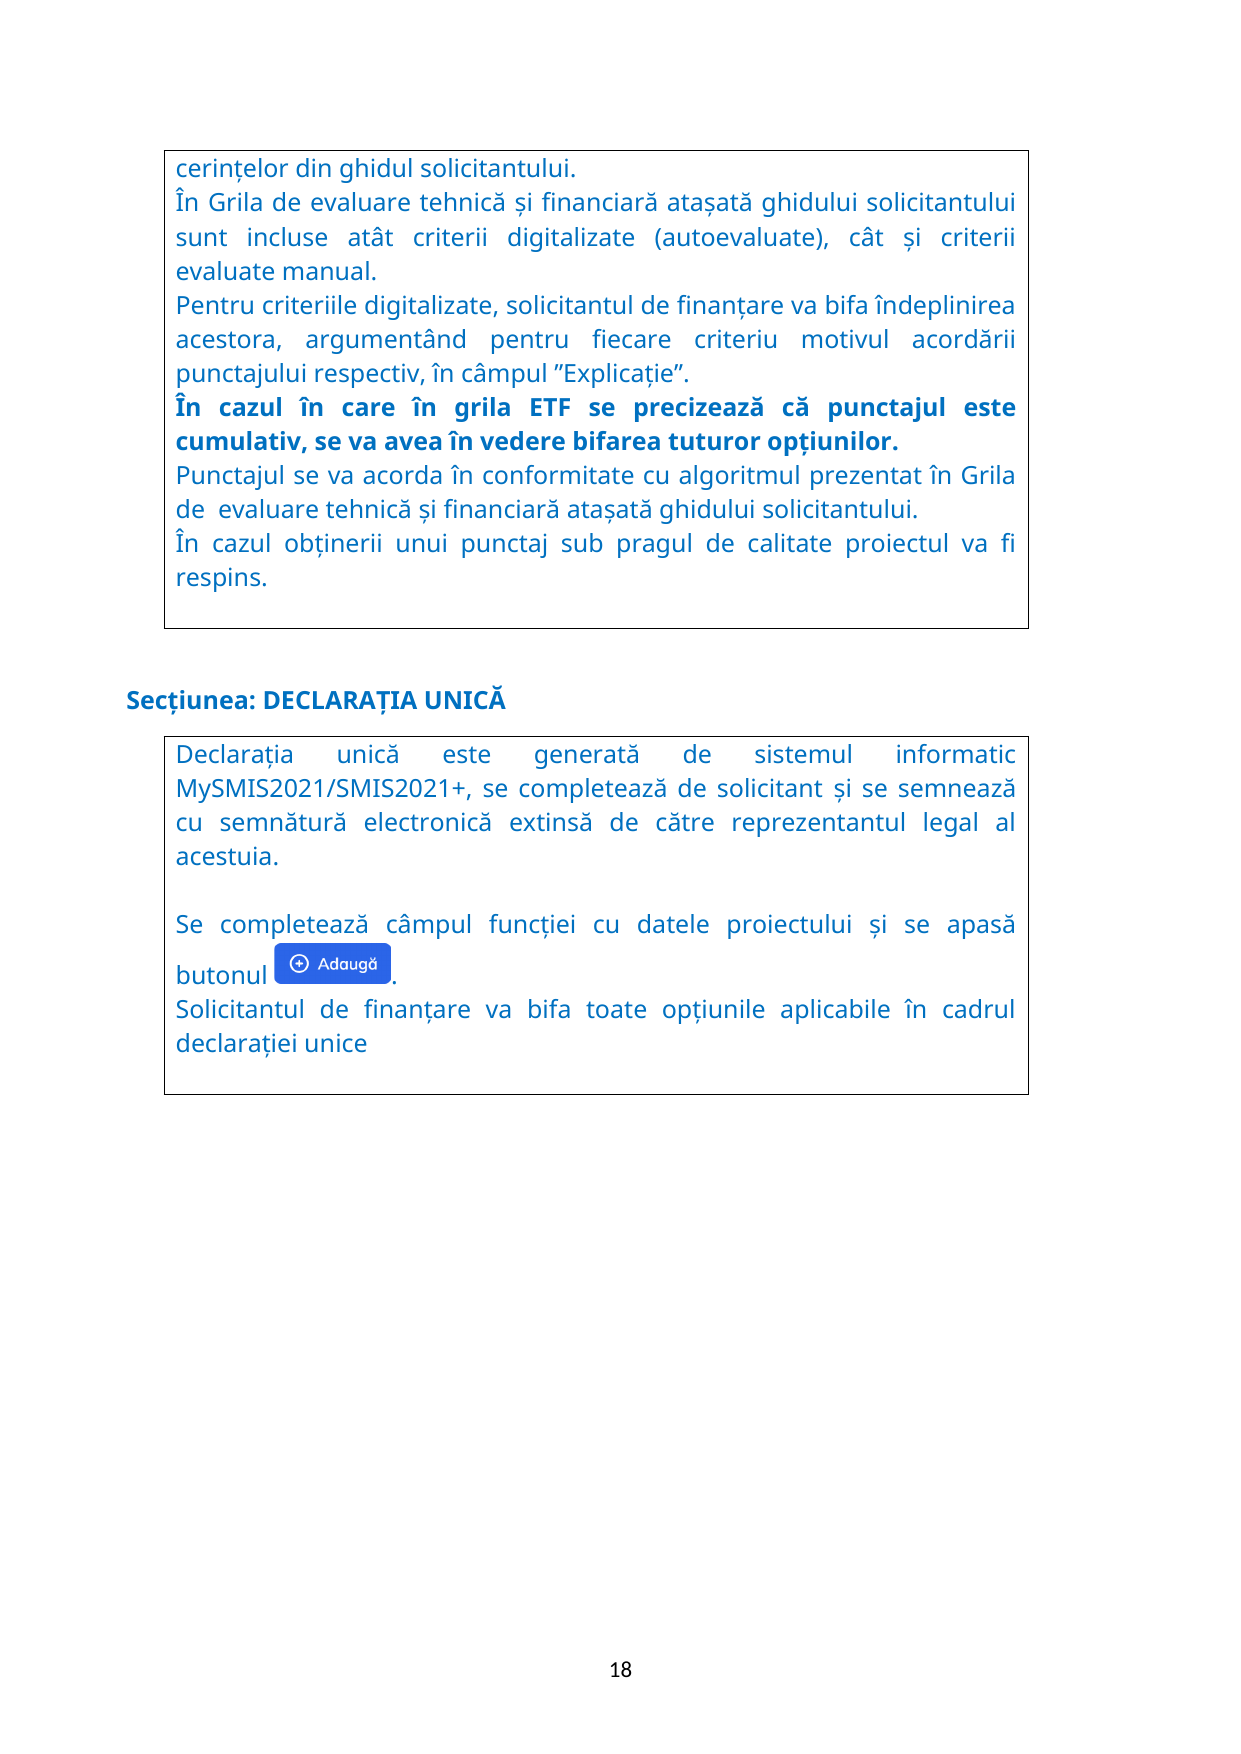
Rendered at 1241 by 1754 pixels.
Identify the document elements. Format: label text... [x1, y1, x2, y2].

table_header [165, 151, 1028, 628]
text Secțiunea: DECLARAȚIA UNICĂ [126, 682, 1152, 716]
table_header Declarația unică este generată de sistemul informatic MySMIS2021/SMIS2021+, se completează de solicitant şi se semnează cu semnătură electronică extinsă de către reprezentantul legal al acestuia. Se completează câmpul funcției cu datele proiectului și se apasă butonul . Solicitantul de finanțare va bifa toate opțiunile aplicabile în cadrul declarației unice [165, 737, 1028, 1094]
